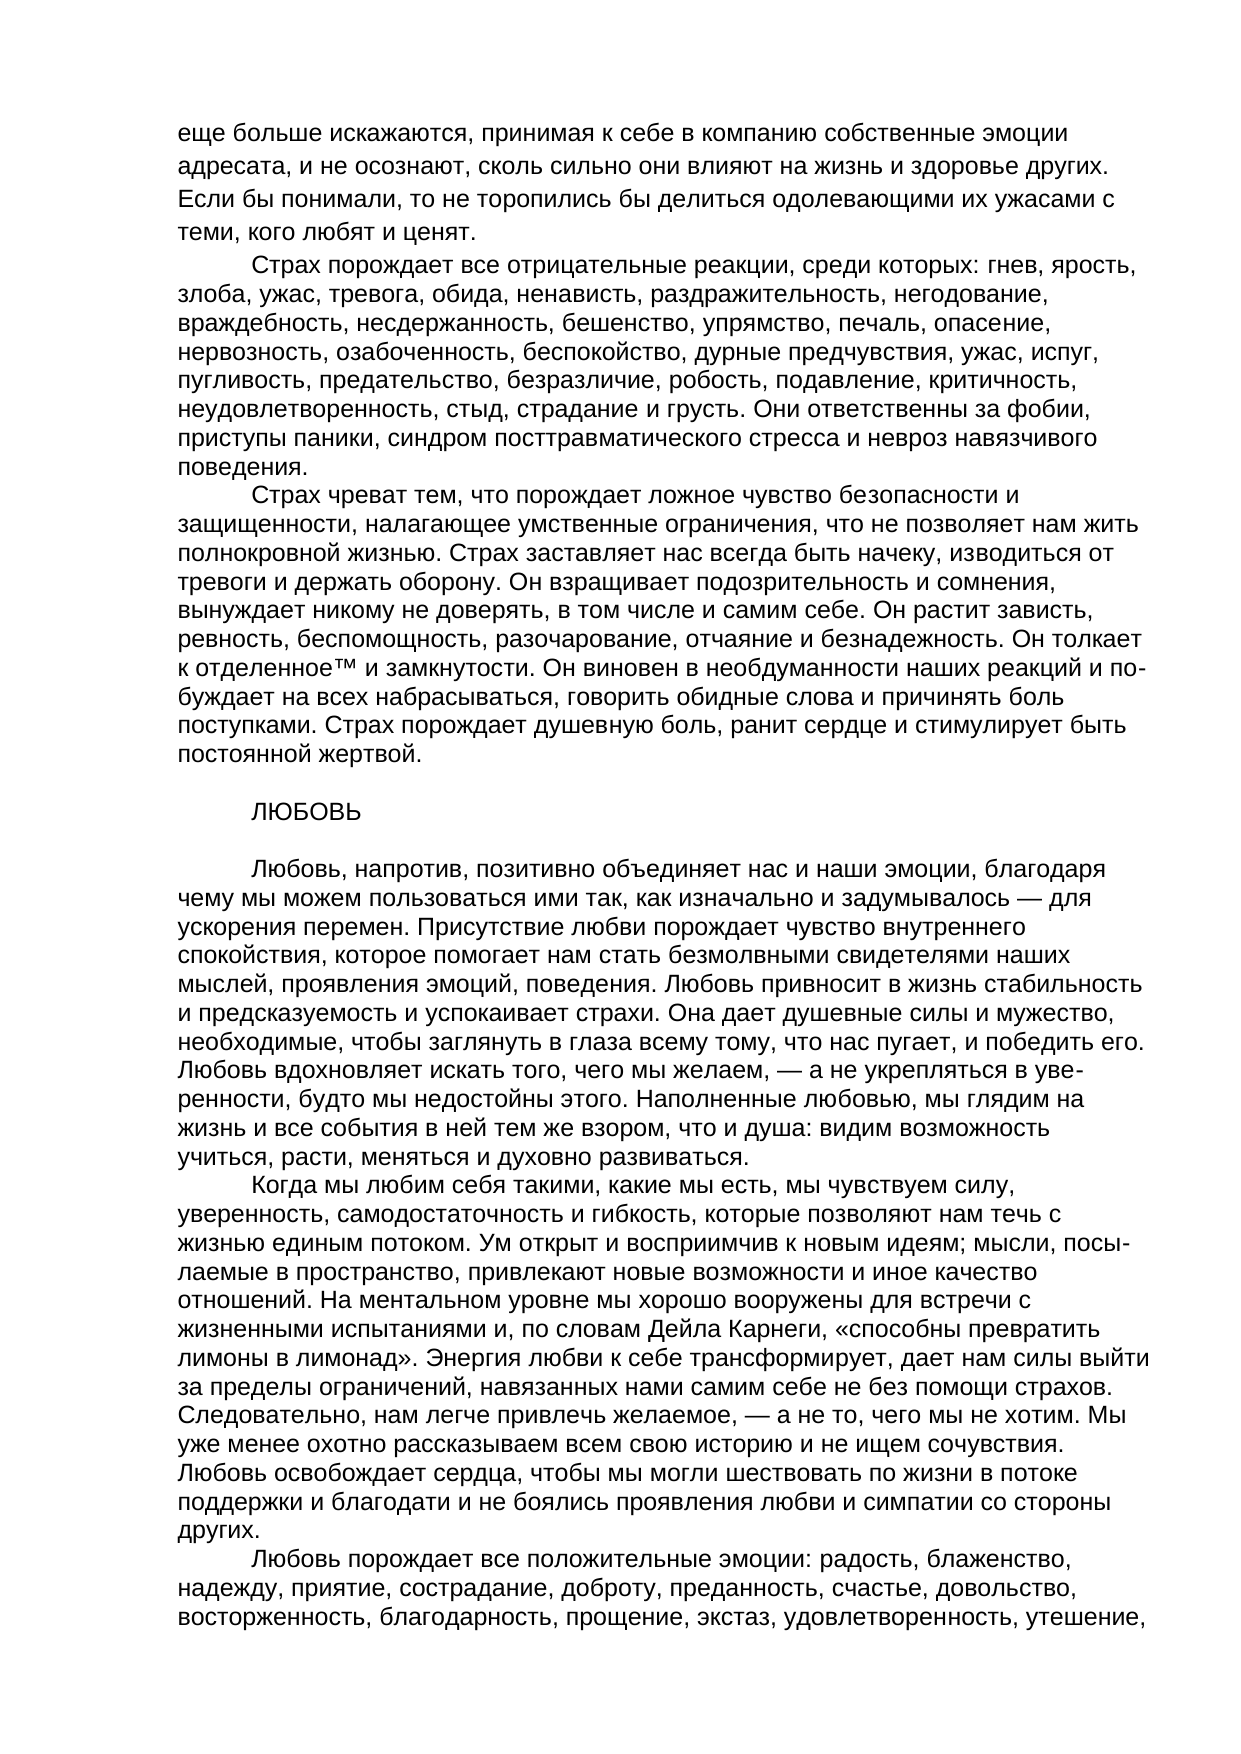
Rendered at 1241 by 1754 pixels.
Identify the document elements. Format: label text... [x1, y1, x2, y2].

text Когда мы любим себя такими, какие мы есть, мы чувствуем силу, уверенность, самодостаточность и гибкость, которые позволяют нам течь с жизнью единым потоком. Ум открыт и восприимчив к новым идеям; мысли, посылаемые в пространство, привлекают новые возможности и иное качество отношений. На ментальном уровне мы хорошо вооружены для встречи с жизненными испытаниями и, по словам Дейла Карнеги, «способны превратить лимоны в лимонад». Энергия любви к себе трансформирует, дает нам силы выйти за пределы ограничений, навязанных нами самим себе не без помощи страхов. Следовательно, нам легче привлечь желаемое, — а не то, чего мы не хотим. Мы уже менее охотно рассказываем всем свою историю и не ищем сочувствия. Любовь освобождает сердца, чтобы мы могли шествовать по жизни в потоке поддержки и благодати и не боялись проявления любви и симпатии со стороны других. [177, 1170, 1152, 1544]
text ЛЮБОВЬ [177, 796, 1152, 825]
text Любовь, напротив, позитивно объединяет нас и наши эмоции, благодаря чему мы можем пользоваться ими так, как изначально и задумывалось — для ускорения перемен. Присутствие любви порождает чувство внутреннего спокойствия, которое помогает нам стать безмолвными свидетелями наших мыслей, проявления эмоций, поведения. Любовь привносит в жизнь стабильность и предсказуемость и успокаивает страхи. Она дает душевные силы и мужество, необходимые, чтобы заглянуть в глаза всему тому, что нас пугает, и победить его. Любовь вдохновляет искать того, чего мы желаем, — а не укрепляться в уверенности, будто мы недостойны этого. Наполненные любовью, мы глядим на жизнь и все события в ней тем же взором, что и душа: видим возможность учиться, расти, меняться и духовно развиваться. [177, 854, 1152, 1170]
text Страх порождает все отрицательные реакции, среди которых: гнев, ярость, злоба, ужас, тревога, обида, ненависть, раздражительность, негодование, враждебность, несдержанность, бешенство, упрямство, печаль, опасение, нервозность, озабоченность, беспокойство, дурные предчувствия, ужас, испуг, пугливость, предательство, безразличие, робость, подавление, критичность, неудовлетворенность, стыд, страдание и грусть. Они ответственны за фобии, приступы паники, синдром посттравматического стресса и невроз навязчивого поведения. [177, 250, 1152, 480]
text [177, 1544, 1152, 1630]
text Страх чреват тем, что порождает ложное чувство безопасности и защищенности, налагающее умственные ограничения, что не позволяет нам жить полнокровной жизнью. Страх заставляет нас всегда быть начеку, изводиться от тревоги и держать оборону. Он взращивает подозрительность и сомнения, вынуждает никому не доверять, в том числе и самим себе. Он растит зависть, ревность, беспомощность, разочарование, отчаяние и безнадежность. Он толкает к отделенное™ и замкнутости. Он виновен в необдуманности наших реакций и побуждает на всех набрасываться, говорить обидные слова и причинять боль поступками. Страх порождает душевную боль, ранит сердце и стимулирует быть постоянной жертвой. [177, 480, 1152, 768]
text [177, 118, 1152, 246]
